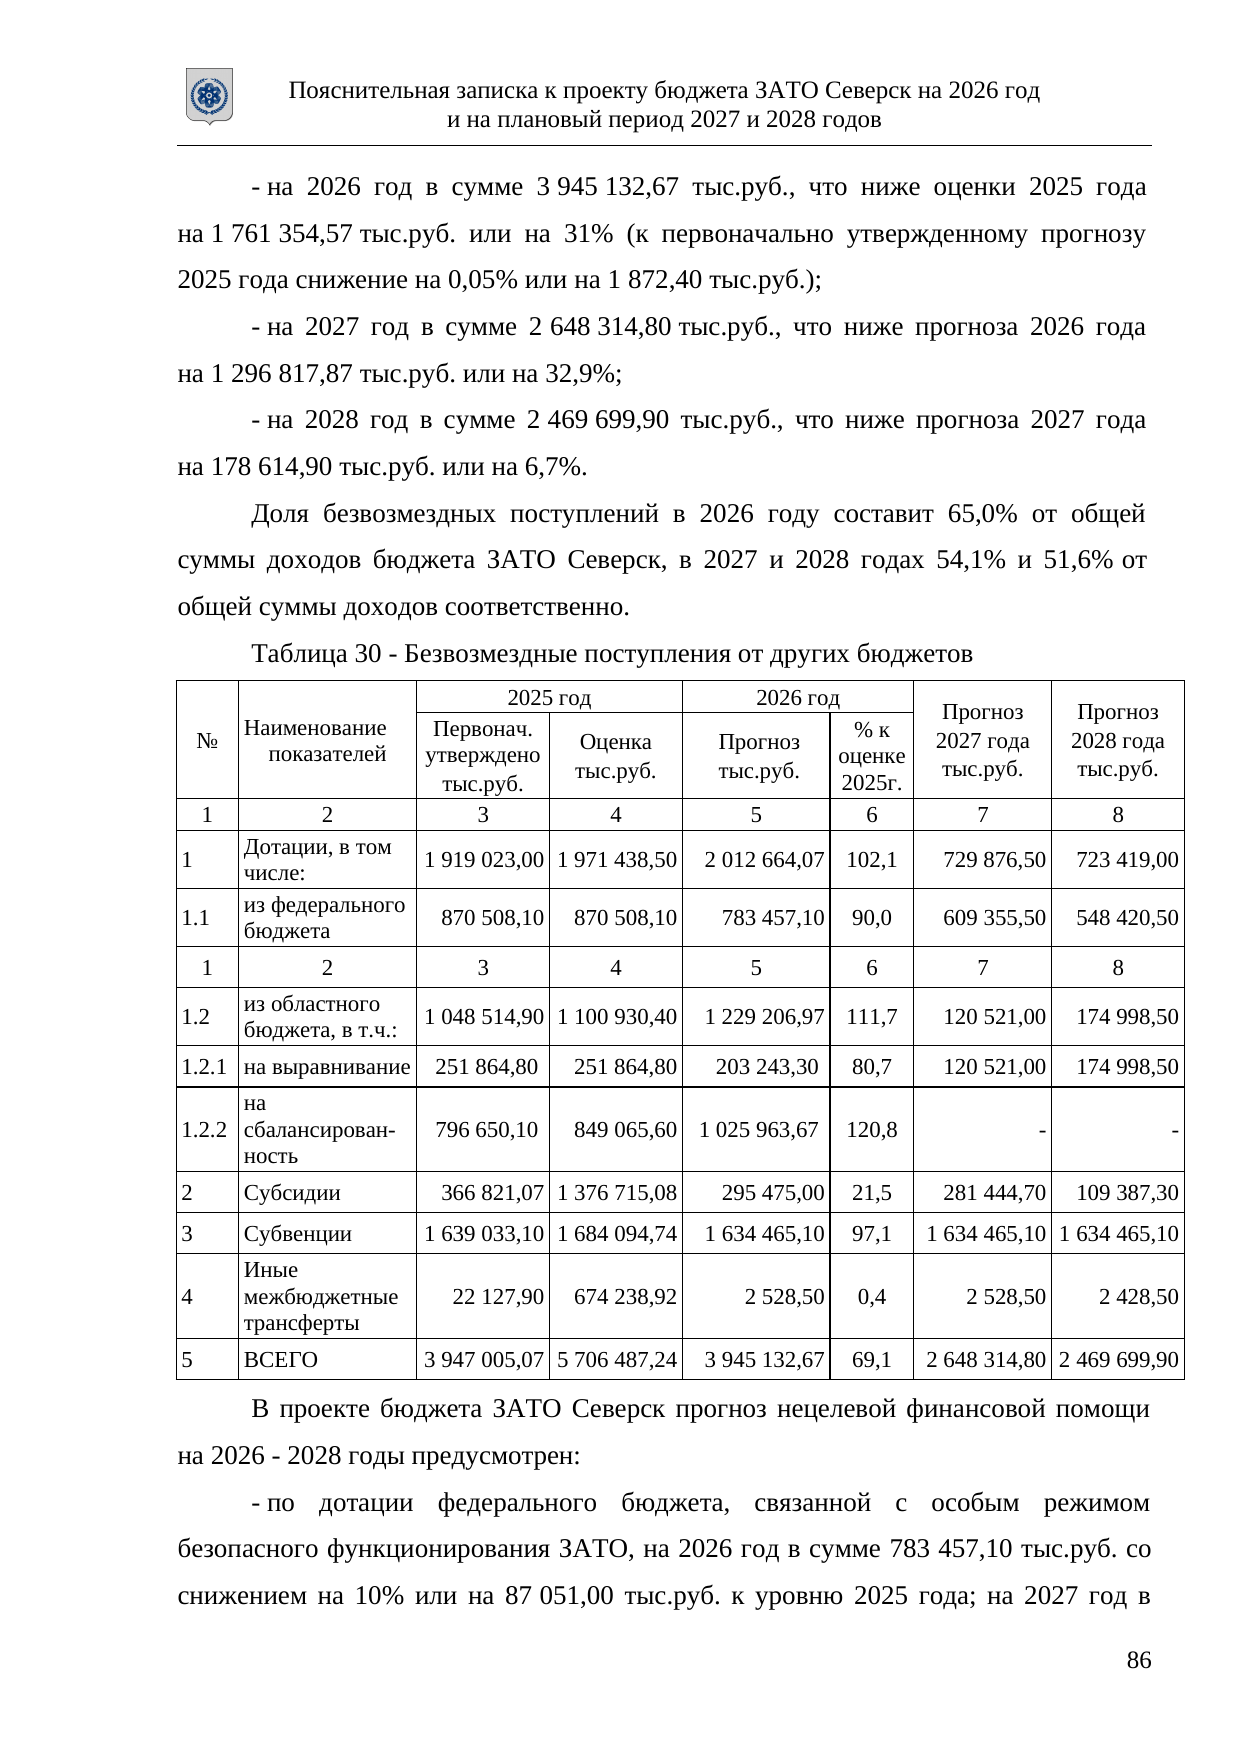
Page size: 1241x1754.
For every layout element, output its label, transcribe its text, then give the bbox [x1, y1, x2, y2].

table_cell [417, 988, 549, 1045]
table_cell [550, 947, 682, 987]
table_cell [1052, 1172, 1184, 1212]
text Доля безвозмездных поступлений в 2026 году составит 65,0% от общей суммы доходов бюджета ЗАТО Северск, в 2027 и 2028 годах 54,1% и 51,6% от общей суммы доходов соответственно. [177, 497, 1147, 621]
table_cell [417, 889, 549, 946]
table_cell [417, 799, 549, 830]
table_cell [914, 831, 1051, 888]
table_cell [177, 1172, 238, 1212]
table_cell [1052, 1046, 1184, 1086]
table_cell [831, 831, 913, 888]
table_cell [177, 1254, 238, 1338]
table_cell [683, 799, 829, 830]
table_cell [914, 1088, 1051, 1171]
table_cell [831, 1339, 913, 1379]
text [177, 1486, 1152, 1610]
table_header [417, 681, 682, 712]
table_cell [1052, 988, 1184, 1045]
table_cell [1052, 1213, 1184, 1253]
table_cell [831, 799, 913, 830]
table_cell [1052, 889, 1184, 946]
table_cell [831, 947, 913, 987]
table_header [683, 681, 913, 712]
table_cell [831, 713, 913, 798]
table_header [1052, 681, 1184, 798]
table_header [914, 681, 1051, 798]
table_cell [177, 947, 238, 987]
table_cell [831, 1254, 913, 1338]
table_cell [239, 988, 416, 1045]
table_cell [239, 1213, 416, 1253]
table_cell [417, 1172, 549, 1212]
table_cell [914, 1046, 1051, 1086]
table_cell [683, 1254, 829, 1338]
text - на 2026 год в сумме 3 945 132,67 тыс.руб., что ниже оценки 2025 года на 1 761 354,57 тыс.руб. или на 31% (к первоначально утвержденному прогнозу 2025 года снижение на 0,05% или на 1 872,40 тыс.руб.); [177, 170, 1147, 294]
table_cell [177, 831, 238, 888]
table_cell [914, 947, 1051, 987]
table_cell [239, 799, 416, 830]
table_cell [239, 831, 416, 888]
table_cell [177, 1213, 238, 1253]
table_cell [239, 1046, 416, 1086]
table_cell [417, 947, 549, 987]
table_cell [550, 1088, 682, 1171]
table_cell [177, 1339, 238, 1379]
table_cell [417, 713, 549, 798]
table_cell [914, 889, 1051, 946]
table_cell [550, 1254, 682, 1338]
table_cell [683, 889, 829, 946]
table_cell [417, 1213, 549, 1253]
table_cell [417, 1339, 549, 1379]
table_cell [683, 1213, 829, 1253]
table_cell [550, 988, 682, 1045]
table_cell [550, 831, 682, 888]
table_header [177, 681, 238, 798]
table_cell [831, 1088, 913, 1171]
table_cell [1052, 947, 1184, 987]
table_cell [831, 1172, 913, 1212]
text Таблица 30 - Безвозмездные поступления от других бюджетов [177, 637, 1147, 668]
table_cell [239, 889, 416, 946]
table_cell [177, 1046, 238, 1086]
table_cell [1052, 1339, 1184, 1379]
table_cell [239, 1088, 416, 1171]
text В проекте бюджета ЗАТО Северск прогноз нецелевой финансовой помощи на 2026 - 2028 годы предусмотрен: [177, 1392, 1152, 1470]
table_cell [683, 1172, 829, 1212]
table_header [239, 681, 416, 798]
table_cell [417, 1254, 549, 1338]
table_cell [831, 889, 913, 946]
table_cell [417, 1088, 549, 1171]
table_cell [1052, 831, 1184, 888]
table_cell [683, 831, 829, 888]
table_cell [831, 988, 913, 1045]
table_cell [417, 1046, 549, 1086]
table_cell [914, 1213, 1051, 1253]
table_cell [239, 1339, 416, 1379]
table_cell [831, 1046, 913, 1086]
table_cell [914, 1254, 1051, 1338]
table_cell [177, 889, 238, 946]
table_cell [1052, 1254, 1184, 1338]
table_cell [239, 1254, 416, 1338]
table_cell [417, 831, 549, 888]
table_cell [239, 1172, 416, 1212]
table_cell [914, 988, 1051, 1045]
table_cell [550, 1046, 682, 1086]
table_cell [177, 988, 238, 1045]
text - на 2027 год в сумме 2 648 314,80 тыс.руб., что ниже прогноза 2026 года на 1 296 817,87 тыс.руб. или на 32,9%; [177, 310, 1147, 388]
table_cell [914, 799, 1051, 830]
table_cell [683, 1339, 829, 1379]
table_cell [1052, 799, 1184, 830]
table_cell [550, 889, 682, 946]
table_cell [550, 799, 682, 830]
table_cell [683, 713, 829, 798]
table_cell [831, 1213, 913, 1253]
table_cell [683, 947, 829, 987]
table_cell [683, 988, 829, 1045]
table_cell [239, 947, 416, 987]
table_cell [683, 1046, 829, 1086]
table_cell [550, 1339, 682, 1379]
text - на 2028 год в сумме 2 469 699,90 тыс.руб., что ниже прогноза 2027 года на 178 614,90 тыс.руб. или на 6,7%. [177, 403, 1147, 481]
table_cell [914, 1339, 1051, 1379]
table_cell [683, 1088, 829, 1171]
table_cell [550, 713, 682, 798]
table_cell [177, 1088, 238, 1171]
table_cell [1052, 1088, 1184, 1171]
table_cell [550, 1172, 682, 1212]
picture [186, 68, 233, 126]
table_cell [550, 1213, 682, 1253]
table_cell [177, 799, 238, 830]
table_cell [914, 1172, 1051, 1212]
